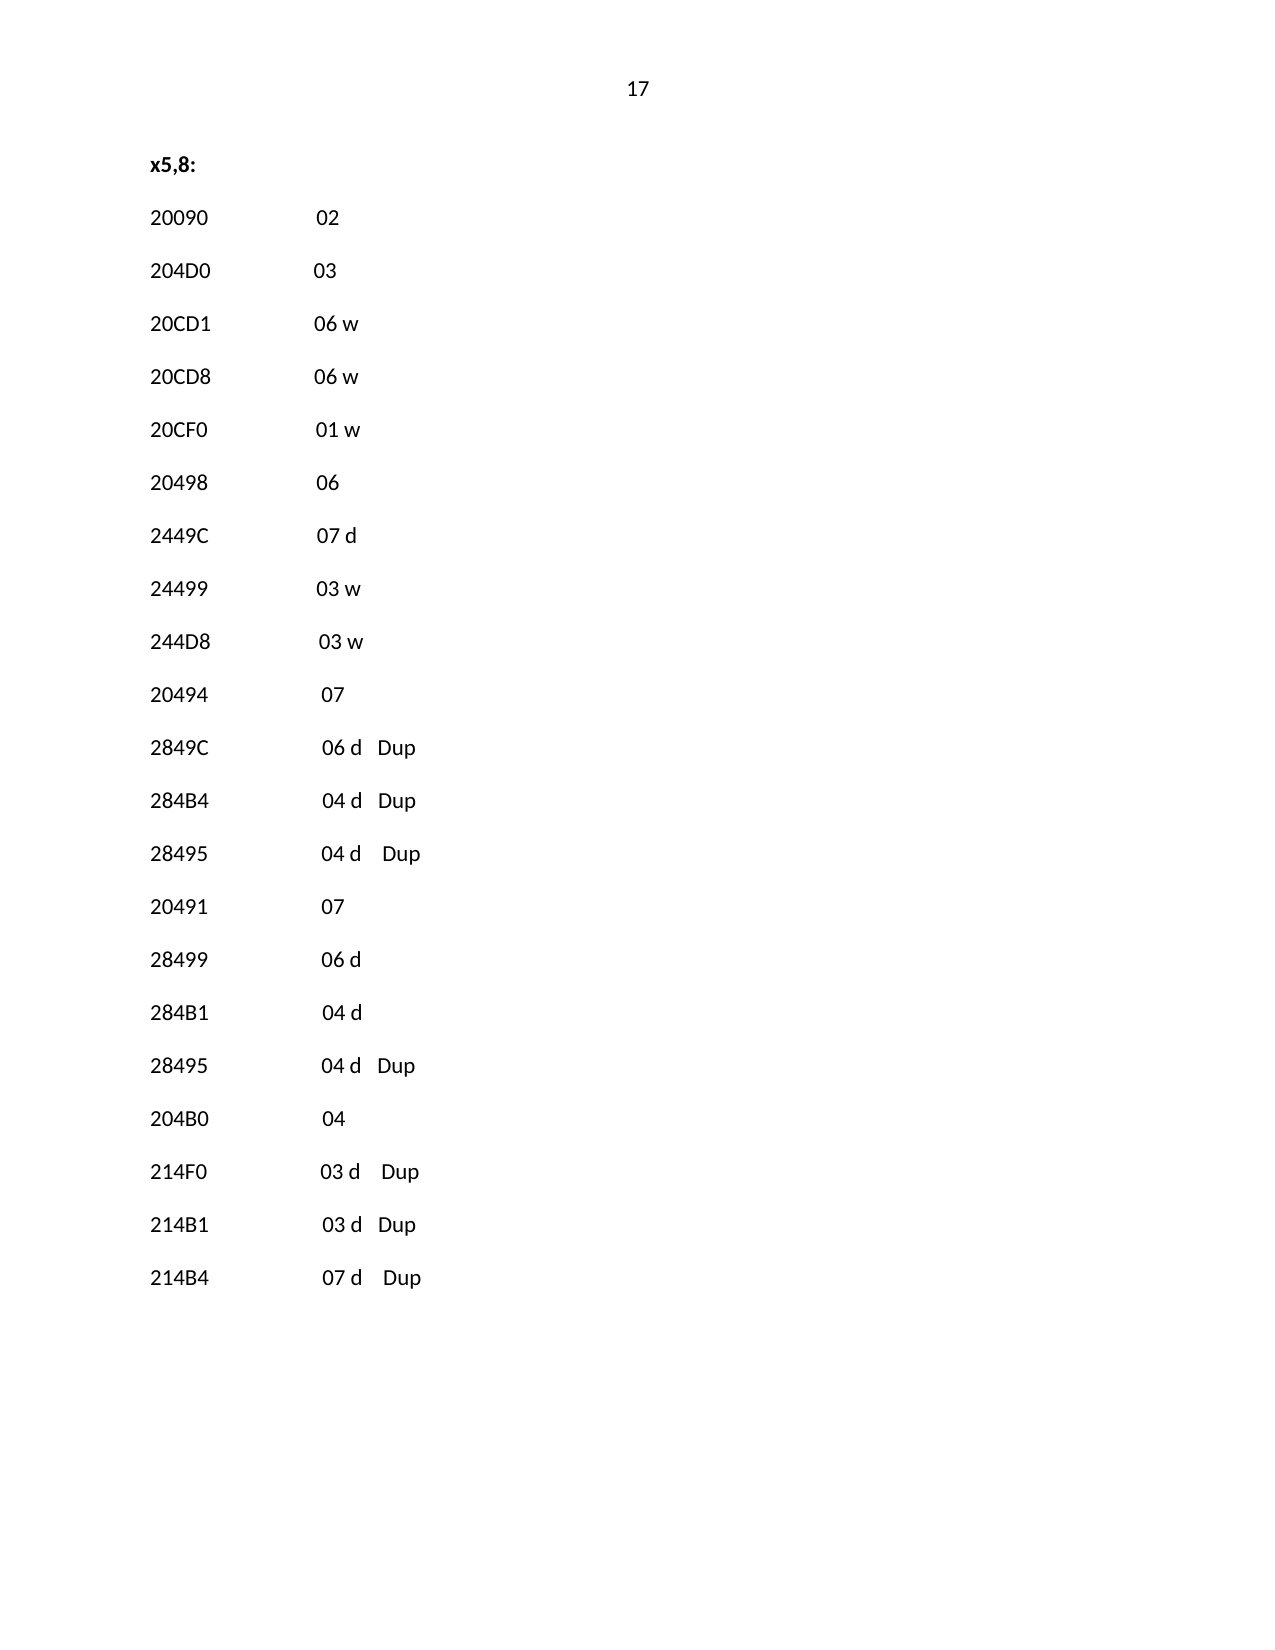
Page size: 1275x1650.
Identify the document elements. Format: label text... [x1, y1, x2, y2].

text 204D0 03 [150, 256, 1125, 284]
text 28499 06 d [150, 945, 1125, 973]
text 20CF0 01 w [150, 415, 1125, 443]
text 2849C 06 d Dup [150, 733, 1125, 761]
text 20CD1 06 w [150, 309, 1125, 337]
text 20498 06 [150, 468, 1125, 496]
text 20494 07 [150, 680, 1125, 708]
text x5,8: [150, 150, 1125, 178]
text 28495 04 d Dup [150, 1051, 1125, 1079]
text 20491 07 [150, 892, 1125, 920]
text 244D8 03 w [150, 627, 1125, 655]
text 204B0 04 [150, 1104, 1125, 1132]
text 214F0 03 d Dup [150, 1157, 1125, 1185]
text 20090 02 [150, 203, 1125, 231]
text 20CD8 06 w [150, 362, 1125, 390]
text 214B1 03 d Dup [150, 1210, 1125, 1238]
text 284B4 04 d Dup [150, 786, 1125, 814]
text 2449C 07 d [150, 521, 1125, 549]
text 214B4 07 d Dup [150, 1263, 1125, 1291]
text 28495 04 d Dup [150, 839, 1125, 867]
text 24499 03 w [150, 574, 1125, 602]
text 284B1 04 d [150, 998, 1125, 1026]
